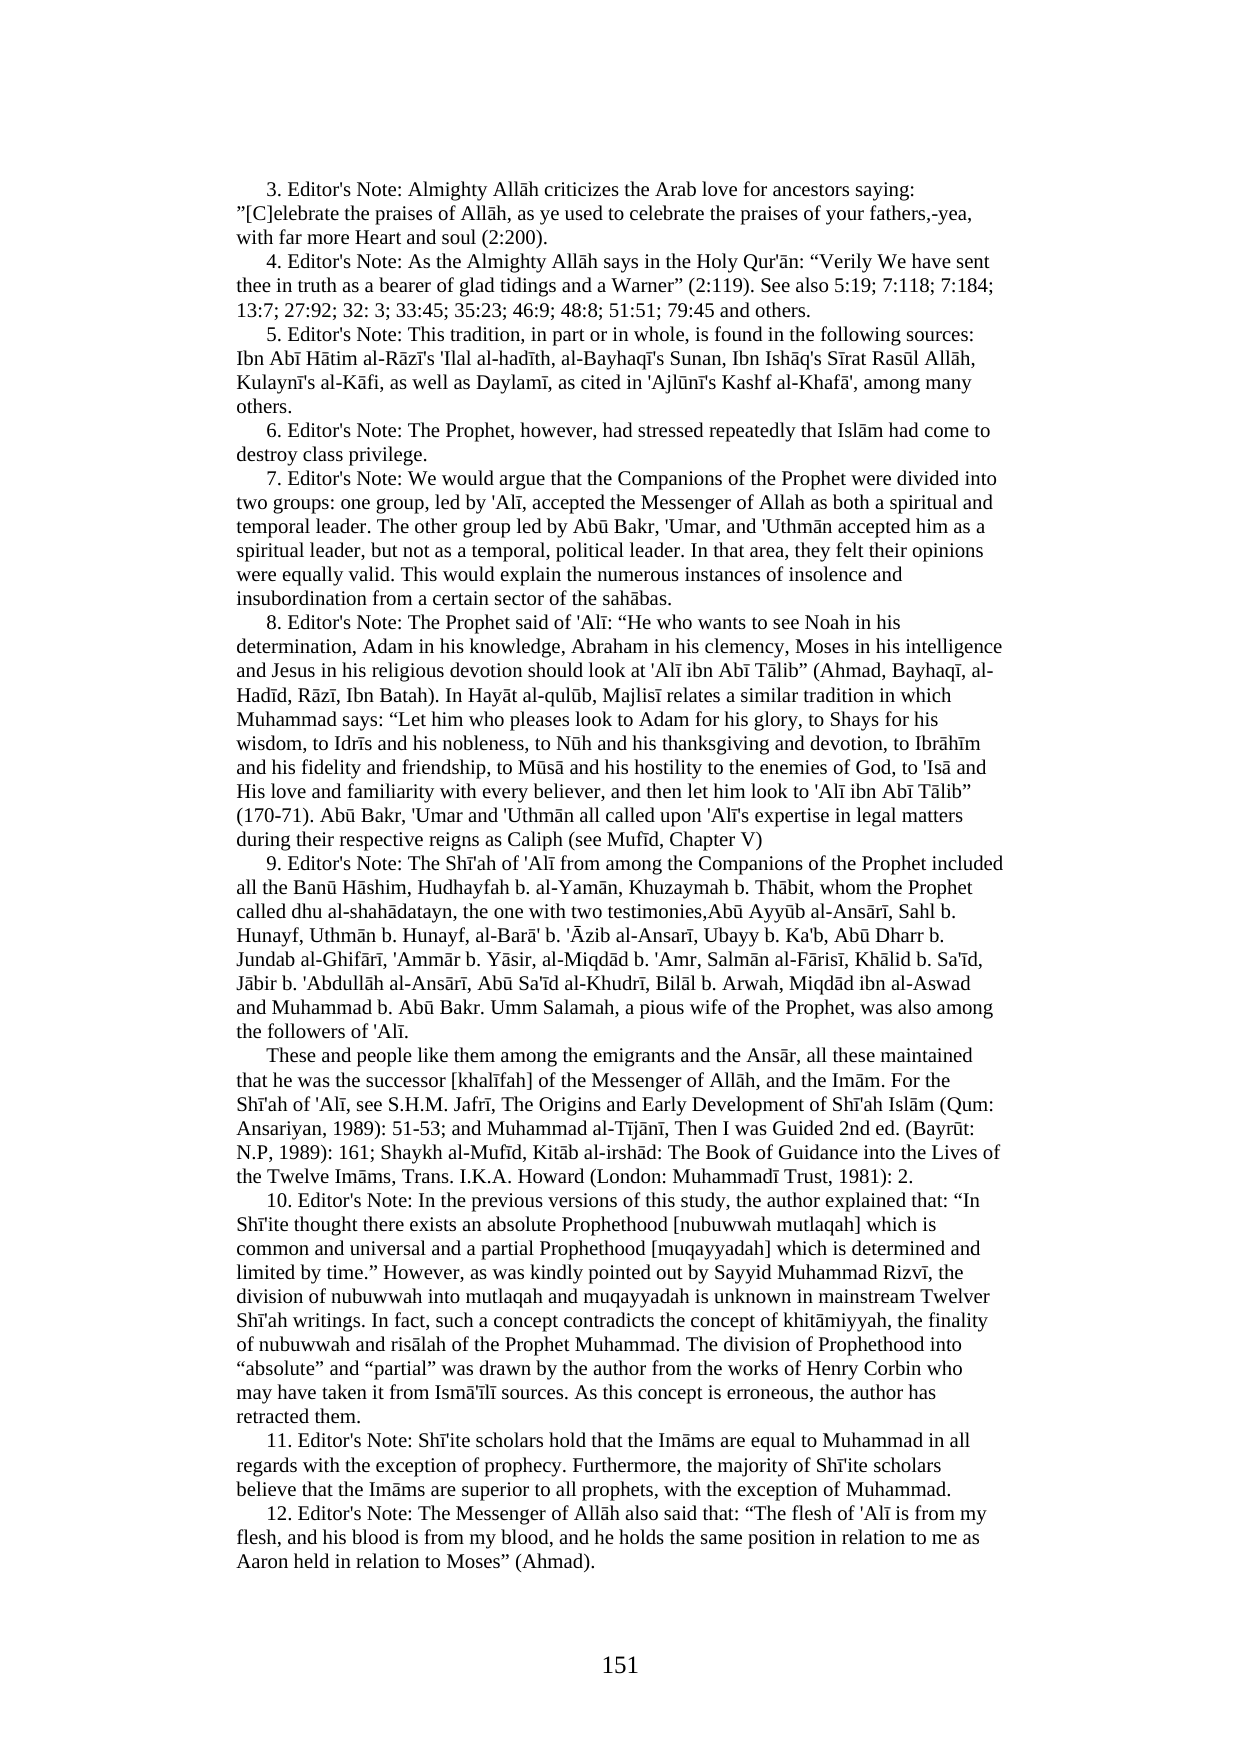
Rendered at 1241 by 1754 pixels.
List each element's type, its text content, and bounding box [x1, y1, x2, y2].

text 9. Editor's Note: The Shī'ah of 'Alī from among the Companions of the Prophet included all the Banū Hāshim, Hudhayfah b. al-Yamān, Khuzaymah b. Thābit, whom the Prophet called dhu al-shahādatayn, the one with two testimonies,Abū Ayyūb al-Ansārī, Sahl b. Hunayf, Uthmān b. Hunayf, al-Barā' b. 'Āzib al-Ansarī, Ubayy b. Ka'b, Abū Dharr b. Jundab al-Ghifārī, 'Ammār b. Yāsir, al-Miqdād b. 'Amr, Salmān al-Fārisī, Khālid b. Sa'īd, Jābir b. 'Abdullāh al-Ansārī, Abū Sa'īd al-Khudrī, Bilāl b. Arwah, Miqdād ibn al-Aswad and Muhammad b. Abū Bakr. Umm Salamah, a pious wife of the Prophet, was also among the followers of 'Alī. [236, 851, 1004, 1043]
text These and people like them among the emigrants and the Ansār, all these maintained that he was the successor [khalīfah] of the Messenger of Allāh, and the Imām. For the Shī'ah of 'Alī, see S.H.M. Jafrī, The Origins and Early Development of Shī'ah Islām (Qum: Ansariyan, 1989): 51-53; and Muhammad al-Tījānī, Then I was Guided 2nd ed. (Bayrūt: N.P, 1989): 161; Shaykh al-Mufīd, Kitāb al-irshād: The Book of Guidance into the Lives of the Twelve Imāms, Trans. I.K.A. Howard (London: Muhammadī Trust, 1981): 2. [236, 1043, 1004, 1188]
text 12. Editor's Note: The Messenger of Allāh also said that: “The flesh of 'Alī is from my flesh, and his blood is from my blood, and he holds the same position in relation to me as Aaron held in relation to Moses” (Ahmad). [236, 1501, 1004, 1573]
text 3. Editor's Note: Almighty Allāh criticizes the Arab love for ancestors saying: ”[C]elebrate the praises of Allāh, as ye used to celebrate the praises of your fathers,-yea, with far more Heart and soul (2:200). [236, 177, 1004, 249]
text 11. Editor's Note: Shī'ite scholars hold that the Imāms are equal to Muhammad in all regards with the exception of prophecy. Furthermore, the majority of Shī'ite scholars believe that the Imāms are superior to all prophets, with the exception of Muhammad. [236, 1428, 1004, 1501]
text 5. Editor's Note: This tradition, in part or in whole, is found in the following sources: Ibn Abī Hātim al-Rāzī's 'Ilal al-hadīth, al-Bayhaqī's Sunan, Ibn Ishāq's Sīrat Rasūl Allāh, Kulaynī's al-Kāfi, as well as Daylamī, as cited in 'Ajlūnī's Kashf al-Khafā', among many others. [236, 322, 1004, 418]
text 7. Editor's Note: We would argue that the Companions of the Prophet were divided into two groups: one group, led by 'Alī, accepted the Messenger of Allah as both a spiritual and temporal leader. The other group led by Abū Bakr, 'Umar, and 'Uthmān accepted him as a spiritual leader, but not as a temporal, political leader. In that area, they felt their opinions were equally valid. This would explain the numerous instances of insolence and insubordination from a certain sector of the sahābas. [236, 466, 1004, 610]
text 8. Editor's Note: The Prophet said of 'Alī: “He who wants to see Noah in his determination, Adam in his knowledge, Abraham in his clemency, Moses in his intelligence and Jesus in his religious devotion should look at 'Alī ibn Abī Tālib” (Ahmad, Bayhaqī, al-Hadīd, Rāzī, Ibn Batah). In Hayāt al-qulūb, Majlisī relates a similar tradition in which Muhammad says: “Let him who pleases look to Adam for his glory, to Shays for his wisdom, to Idrīs and his nobleness, to Nūh and his thanksgiving and devotion, to Ibrāhīm and his fidelity and friendship, to Mūsā and his hostility to the enemies of God, to 'Isā and His love and familiarity with every believer, and then let him look to 'Alī ibn Abī Tālib” (170-71). Abū Bakr, 'Umar and 'Uthmān all called upon 'Alī's expertise in legal matters during their respective reigns as Caliph (see Mufīd, Chapter V) [236, 610, 1004, 851]
text 10. Editor's Note: In the previous versions of this study, the author explained that: “In Shī'ite thought there exists an absolute Prophethood [nubuwwah mutlaqah] which is common and universal and a partial Prophethood [muqayyadah] which is determined and limited by time.” However, as was kindly pointed out by Sayyid Muhammad Rizvī, the division of nubuwwah into mutlaqah and muqayyadah is unknown in mainstream Twelver Shī'ah writings. In fact, such a concept contradicts the concept of khitāmiyyah, the finality of nubuwwah and risālah of the Prophet Muhammad. The division of Prophethood into “absolute” and “partial” was drawn by the author from the works of Henry Corbin who may have taken it from Ismā'īlī sources. As this concept is erroneous, the author has retracted them. [236, 1188, 1004, 1428]
text 6. Editor's Note: The Prophet, however, had stressed repeatedly that Islām had come to destroy class privilege. [236, 418, 1004, 466]
text 4. Editor's Note: As the Almighty Allāh says in the Holy Qur'ān: “Verily We have sent thee in truth as a bearer of glad tidings and a Warner” (2:119). See also 5:19; 7:118; 7:184; 13:7; 27:92; 32: 3; 33:45; 35:23; 46:9; 48:8; 51:51; 79:45 and others. [236, 249, 1004, 322]
